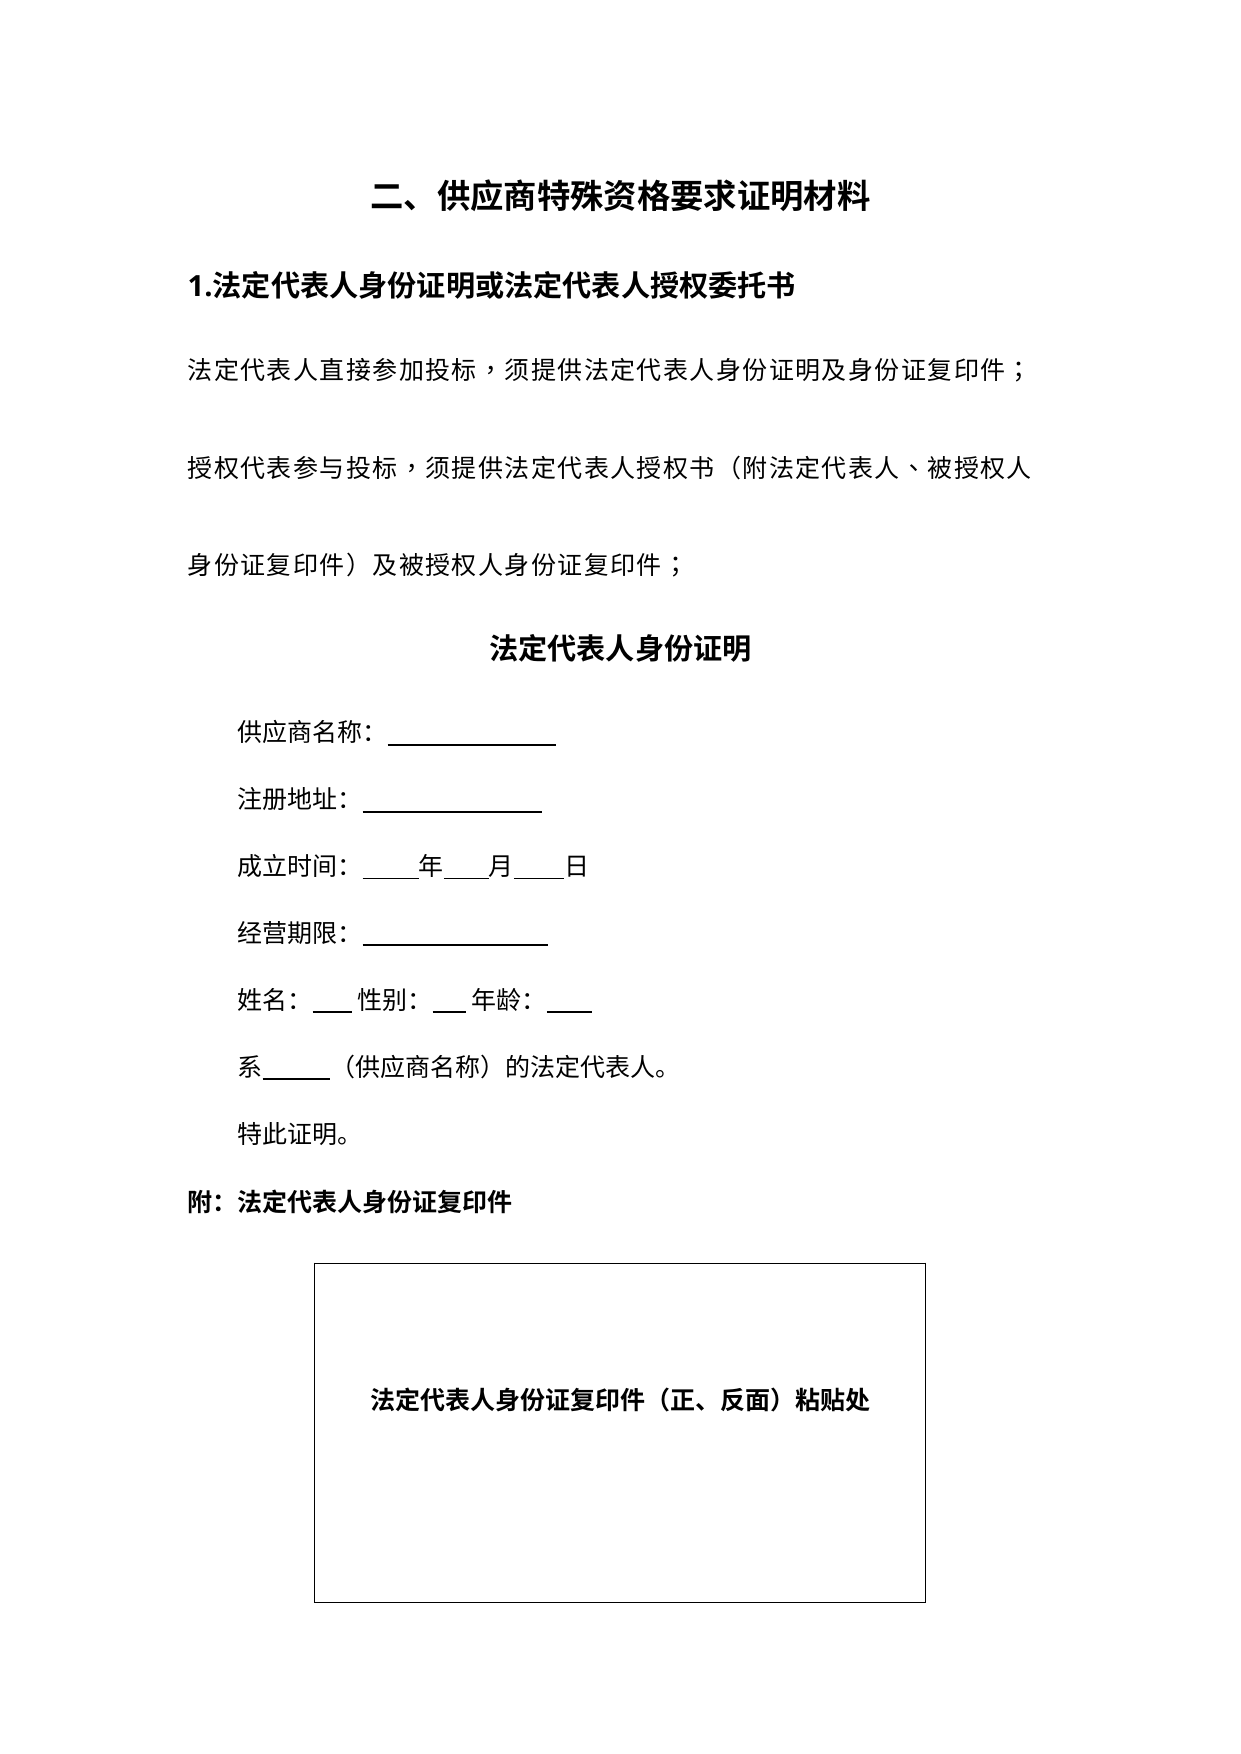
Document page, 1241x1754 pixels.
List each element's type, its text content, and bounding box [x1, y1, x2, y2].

text 成立时间： 年 月 日 [187, 847, 1053, 883]
text 经营期限： [187, 913, 1053, 950]
text 系 （供应商名称）的法定代表人。 [187, 1047, 1053, 1083]
text 法定代表人直接参加投标，须提供法定代表人身份证明及身份证复印件；授权代表参与投标，须提供法定代表人授权书（附法定代表人、被授权人身份证复印件）及被授权人身份证复印件； [187, 337, 1053, 597]
text 供应商名称： [187, 713, 1053, 749]
text 二、供应商特殊资格要求证明材料 [187, 162, 1053, 227]
text 特此证明。 [187, 1114, 1053, 1150]
text 注册地址： [187, 780, 1053, 816]
table_header 法定代表人身份证复印件（正、反面）粘贴处 [315, 1264, 925, 1602]
text 附：法定代表人身份证复印件 [187, 1168, 1053, 1233]
text 姓名： 性别： 年龄： [187, 980, 1053, 1017]
text 1.法定代表人身份证明或法定代表人授权委托书 [187, 251, 1053, 316]
text 法定代表人身份证明 [187, 614, 1053, 679]
